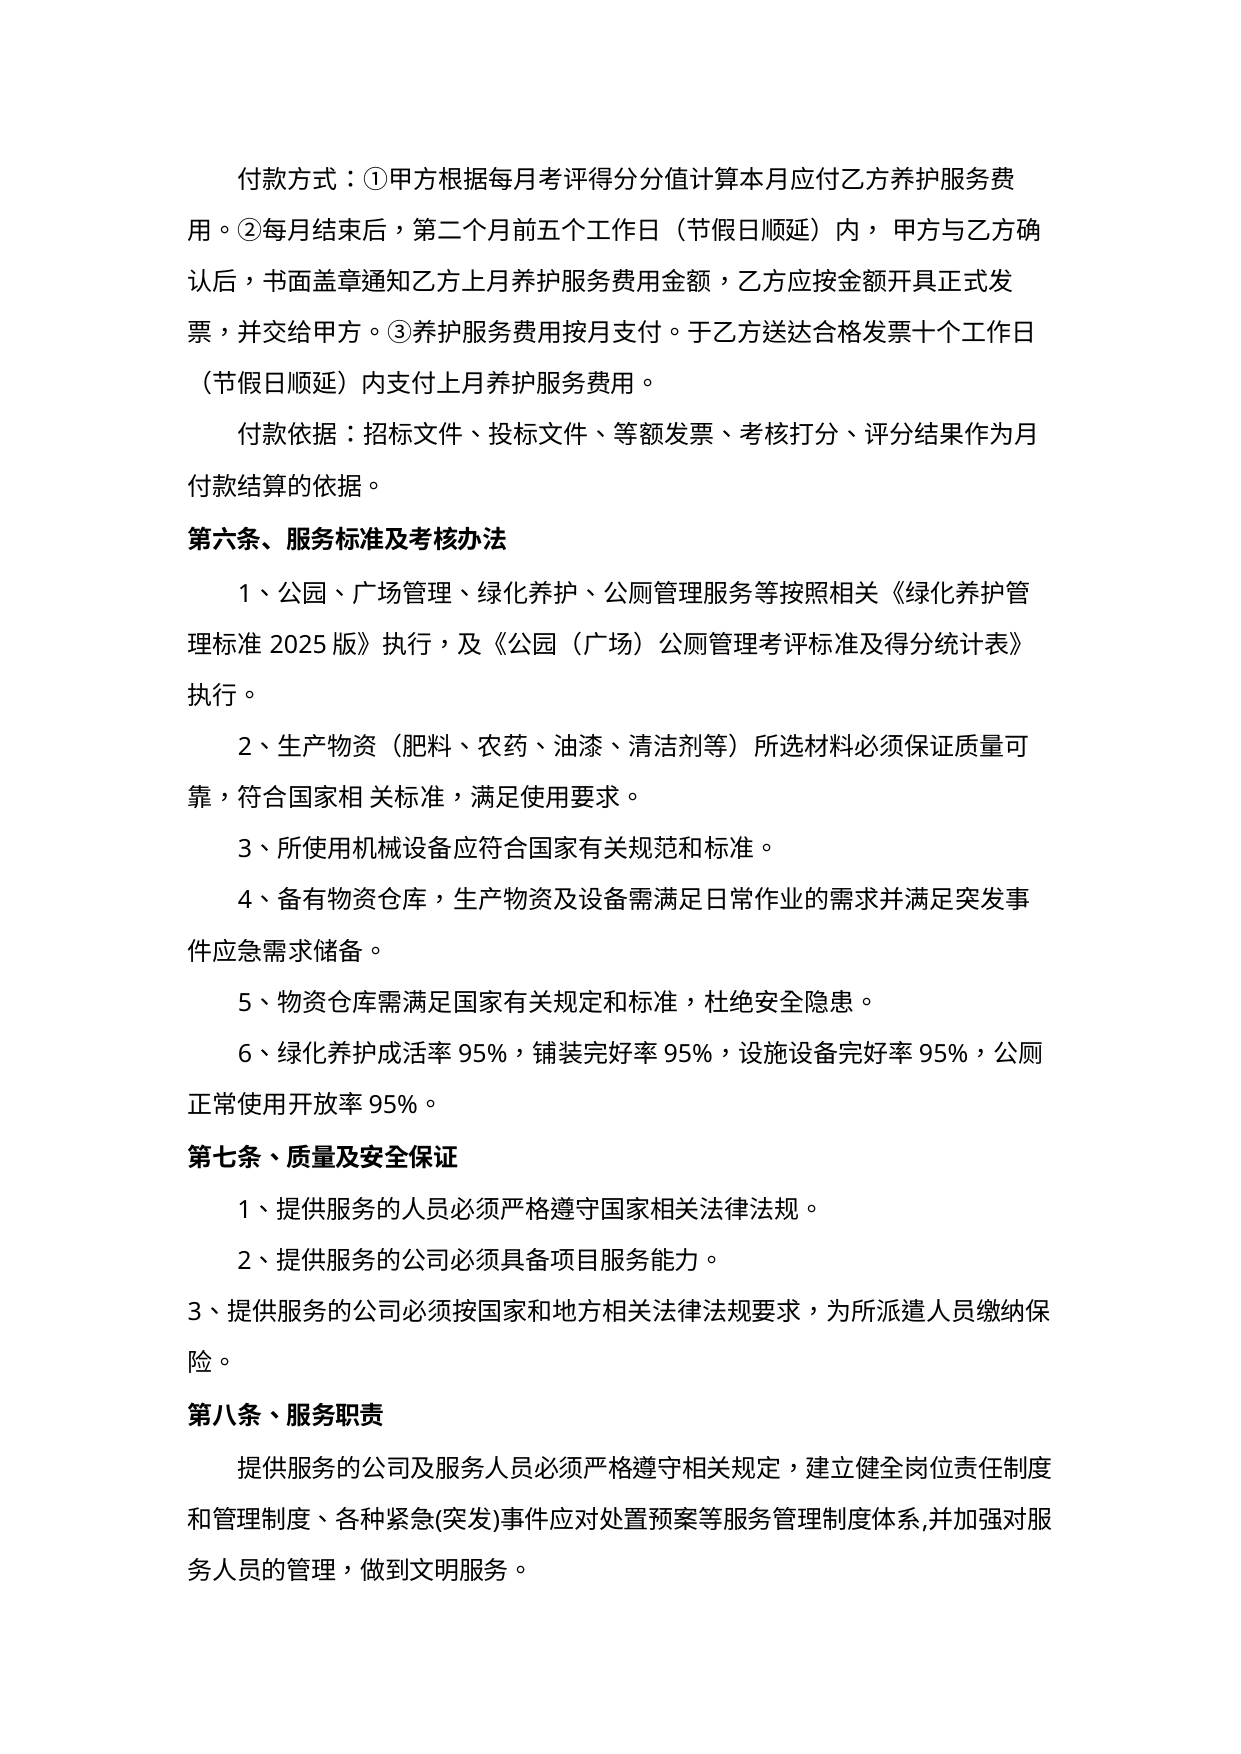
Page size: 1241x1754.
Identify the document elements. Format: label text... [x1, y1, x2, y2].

text 第七条、质量及安全保证 [187, 1137, 1053, 1173]
text 提供服务的公司及服务人员必须严格遵守相关规定，建立健全岗位责任制度和管理制度、各种紧急(突发)事件应对处置预案等服务管理制度体系,并加强对服务人员的管理，做到文明服务。 [187, 1450, 1053, 1586]
text 3、所使用机械设备应符合国家有关规范和标准。 [187, 831, 1053, 865]
text 3、提供服务的公司必须按国家和地方相关法律法规要求，为所派遣人员缴纳保险。 [187, 1294, 1053, 1379]
text 4、备有物资仓库，生产物资及设备需满足日常作业的需求并满足突发事件应急需求储备。 [187, 882, 1053, 967]
text 6、绿化养护成活率95%，铺装完好率95%，设施设备完好率95%，公厕正常使用开放率95%。 [187, 1035, 1053, 1120]
text 2、提供服务的公司必须具备项目服务能力。 [187, 1243, 1053, 1277]
text 第六条、服务标准及考核办法 [187, 519, 1053, 556]
text 1、提供服务的人员必须严格遵守国家相关法律法规。 [187, 1192, 1053, 1226]
text 第八条、服务职责 [187, 1396, 1053, 1432]
text 付款依据：招标文件、投标文件、等额发票、考核打分、评分结果作为月付款结算的依据。 [187, 417, 1053, 502]
text 付款方式：①甲方根据每月考评得分分值计算本月应付乙方养护服务费用。②每月结束后，第二个月前五个工作日（节假日顺延）内， 甲方与乙方确认后，书面盖章通知乙方上月养护服务费用金额，乙方应按金额开具正式发票，并交给甲方。③养护服务费用按月支付。于乙方送达合格发票十个工作日（节假日顺延）内支付上月养护服务费用。 [187, 162, 1053, 400]
text 5、物资仓库需满足国家有关规定和标准，杜绝安全隐患。 [187, 984, 1053, 1018]
text 1、公园、广场管理、绿化养护、公厕管理服务等按照相关《绿化养护管理标准 2025版》执行，及《公园（广场）公厕管理考评标准及得分统计表》执行。 [187, 574, 1053, 712]
text 2、生产物资（肥料、农药、油漆、清洁剂等）所选材料必须保证质量可靠，符合国家相 关标准，满足使用要求。 [187, 729, 1053, 814]
